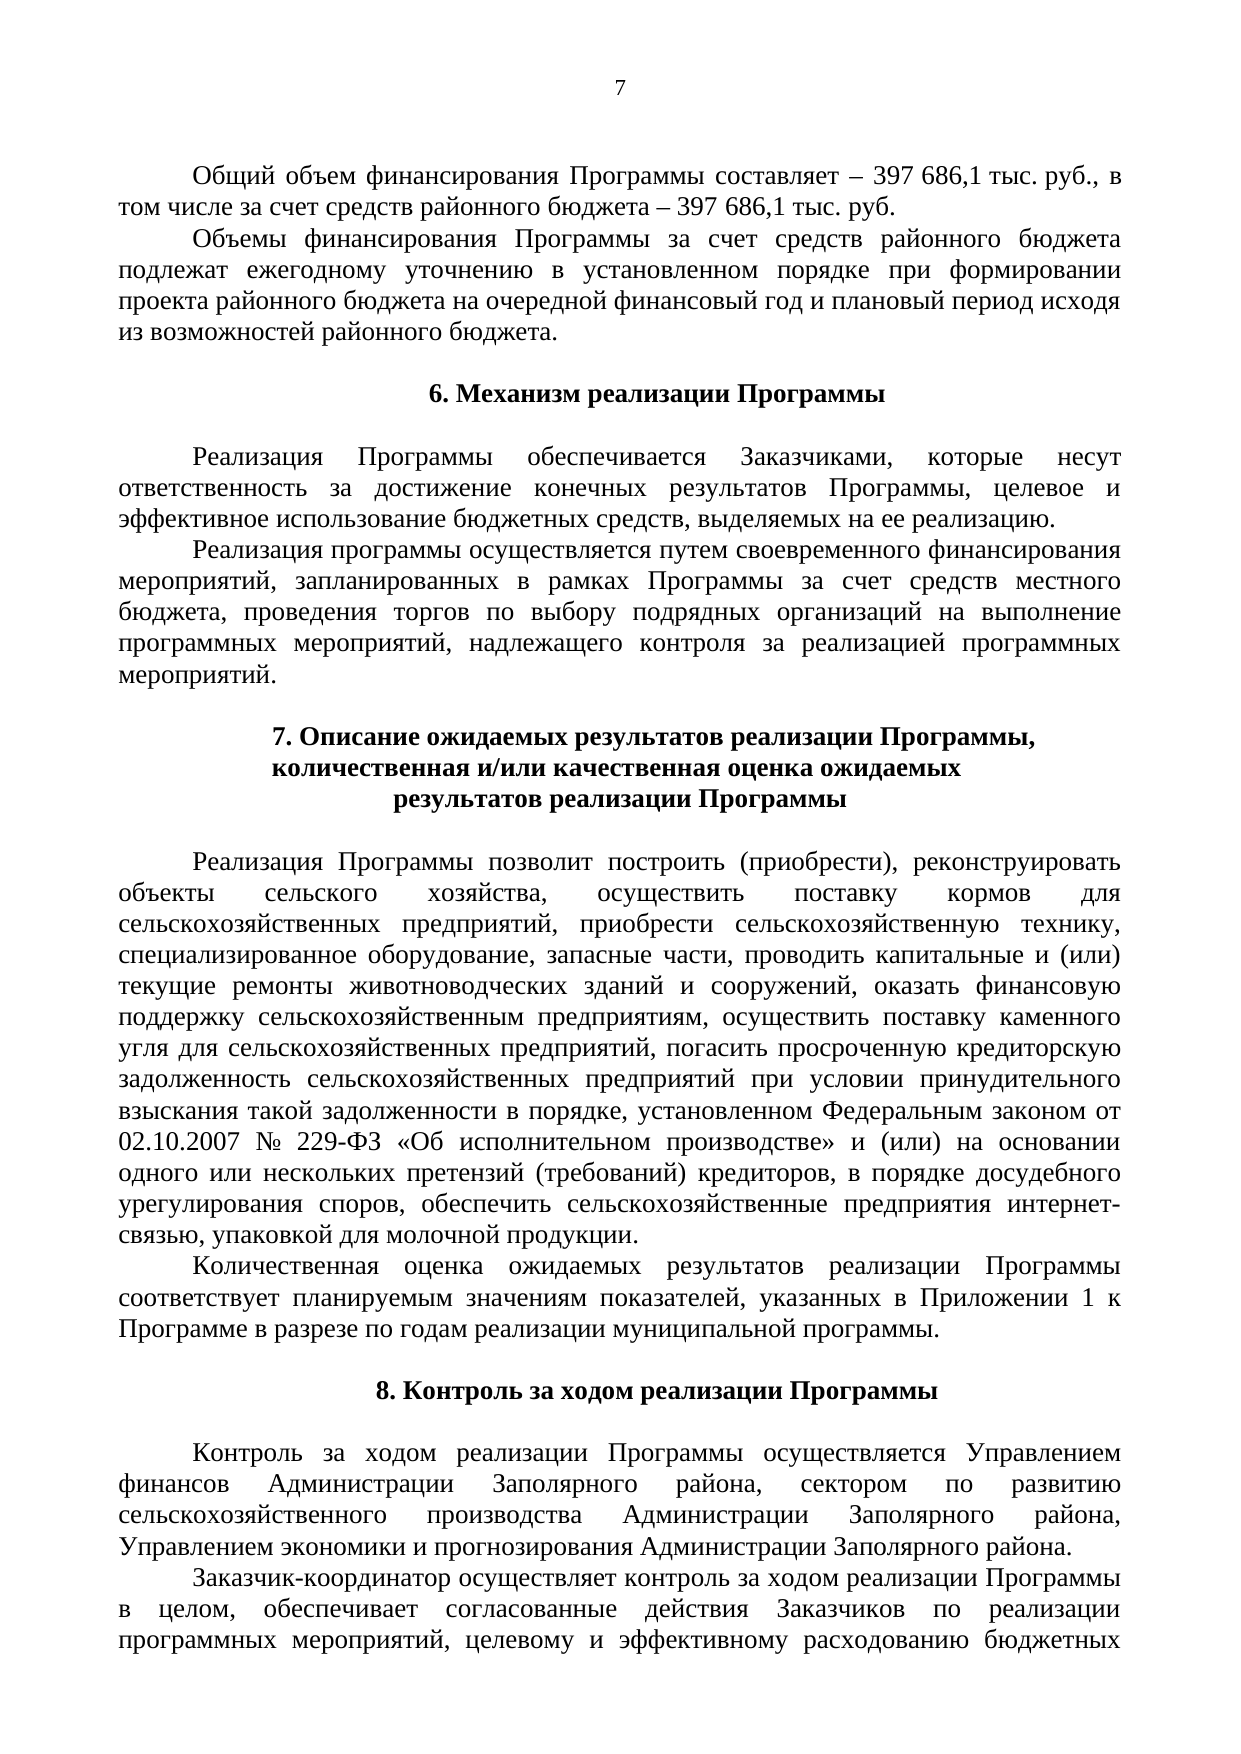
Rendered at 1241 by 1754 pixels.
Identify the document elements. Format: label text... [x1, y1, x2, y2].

text Количественная оценка ожидаемых результатов реализации Программы соответствует планируемым значениям показателей, указанных в Приложении 1 к Программе в разрезе по годам реализации муниципальной программы. [118, 1249, 1122, 1343]
text Контроль за ходом реализации Программы осуществляется Управлением финансов Администрации Заполярного района, сектором по развитию сельскохозяйственного производства Администрации Заполярного района, Управлением экономики и прогнозирования Администрации Заполярного района. [118, 1436, 1122, 1561]
list Контроль за ходом реализации Программы [118, 1374, 1122, 1405]
text Общий объем финансирования Программы составляет – 397 686,1 тыс. руб., в том числе за счет средств районного бюджета – 397 686,1 тыс. руб. [118, 159, 1122, 222]
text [118, 1561, 1122, 1654]
text Реализация программы осуществляется путем своевременного финансирования мероприятий, запланированных в рамках Программы за счет средств местного бюджета, проведения торгов по выбору подрядных организаций на выполнение программных мероприятий, надлежащего контроля за реализацией программных мероприятий. [118, 533, 1122, 689]
text Реализация Программы обеспечивается Заказчиками, которые несут ответственность за достижение конечных результатов Программы, целевое и эффективное использование бюджетных средств, выделяемых на ее реализацию. [118, 440, 1122, 533]
text Реализация Программы позволит построить (приобрести), реконструировать объекты сельского хозяйства, осуществить поставку кормов для сельскохозяйственных предприятий, приобрести сельскохозяйственную технику, специализированное оборудование, запасные части, проводить капитальные и (или) текущие ремонты животноводческих зданий и сооружений, оказать финансовую поддержку сельскохозяйственным предприятиям, осуществить поставку каменного угля для сельскохозяйственных предприятий, погасить просроченную кредиторскую задолженность сельскохозяйственных предприятий при условии принудительного взыскания такой задолженности в порядке, установленном Федеральным законом от 02.10.2007 № 229-ФЗ «Об исполнительном производстве» и (или) на основании одного или нескольких претензий (требований) кредиторов, в порядке досудебного урегулирования споров, обеспечить сельскохозяйственные предприятия интернет-связью, упаковкой для молочной продукции. [118, 844, 1122, 1249]
list Описание ожидаемых результатов реализации Программы, количественная и/или качественная оценка ожидаемых результатов реализации Программы [118, 720, 1122, 813]
list Механизм реализации Программы [118, 377, 1122, 408]
text Объемы финансирования Программы за счет средств районного бюджета подлежат ежегодному уточнению в установленном порядке при формировании проекта районного бюджета на очередной финансовый год и плановый период исходя из возможностей районного бюджета. [118, 222, 1122, 346]
